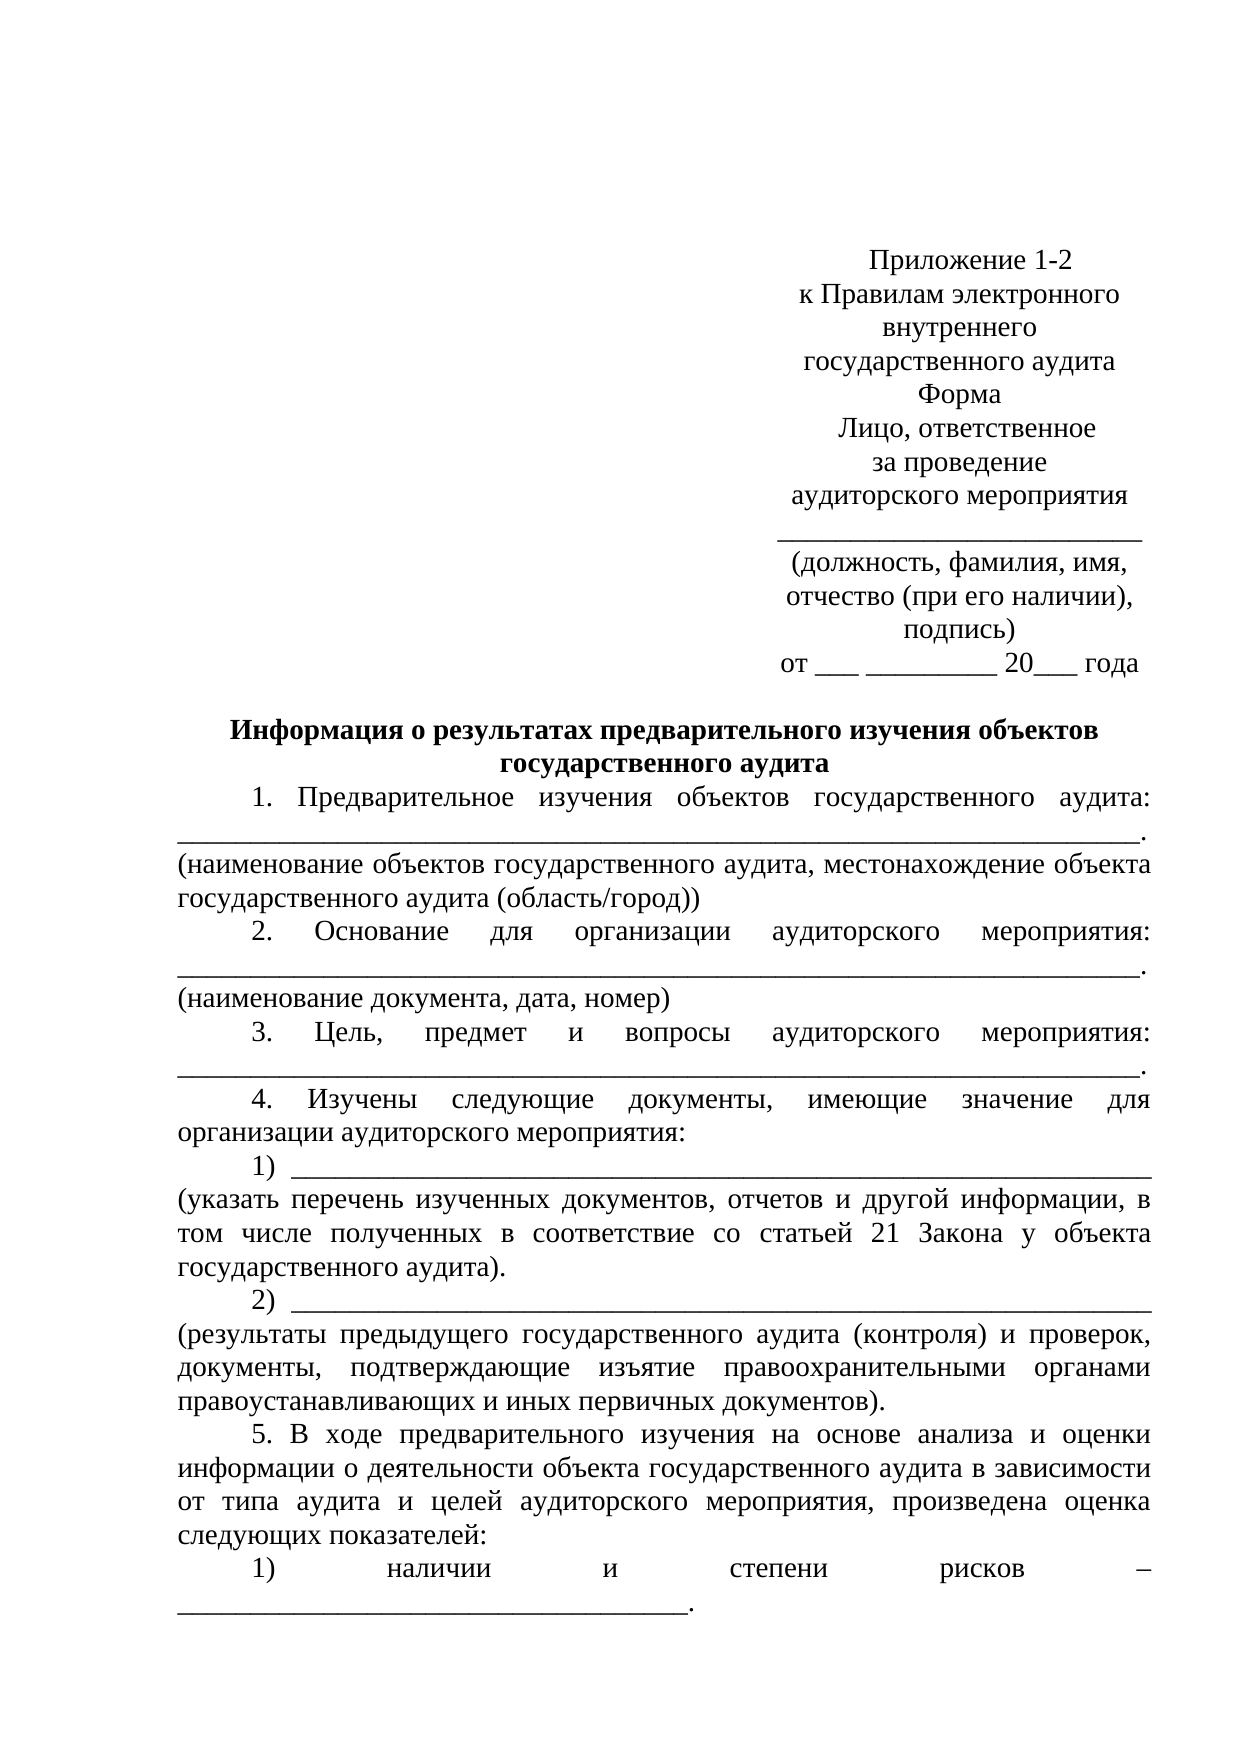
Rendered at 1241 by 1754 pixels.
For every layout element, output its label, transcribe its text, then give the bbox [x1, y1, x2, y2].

text 1. Предварительное изучения объектов государственного аудита: __________________________________________________________________. (наименование объектов государственного аудита, местонахождение объекта государственного аудита (область/город)) [177, 779, 1152, 913]
text Форма [177, 377, 1152, 410]
text 2. Основание для организации аудиторского мероприятия: __________________________________________________________________. (наименование документа, дата, номер) [177, 913, 1152, 1014]
text Приложение 1-2 к Правилам электронного [177, 242, 1152, 309]
text 4. Изучены следующие документы, имеющие значение для организации аудиторского мероприятия: [177, 1081, 1152, 1148]
text 5. В ходе предварительного изучения на основе анализа и оценки информации о деятельности объекта государственного аудита в зависимости от типа аудита и целей аудиторского мероприятия, произведена оценка следующих показателей: [177, 1416, 1152, 1551]
text 1) ___________________________________________________________ (указать перечень изученных документов, отчетов и другой информации, в том числе полученных в соответствие со статьей 21 Закона у объекта государственного аудита). [177, 1148, 1152, 1282]
text Лицо, ответственное за проведение аудиторского мероприятия _________________________ (должность, фамилия, имя, отчество (при его наличии), подпись) от ___ _________ 20___ года [177, 410, 1152, 678]
text внутреннего [177, 309, 1152, 343]
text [177, 1551, 1152, 1618]
subtitle Информация о результатах предварительного изучения объектов государственного аудита [177, 712, 1152, 779]
text 3. Цель, предмет и вопросы аудиторского мероприятия: __________________________________________________________________. [177, 1014, 1152, 1081]
text государственного аудита [177, 343, 1152, 377]
text 2) ___________________________________________________________ (результаты предыдущего государственного аудита (контроля) и проверок, документы, подтверждающие изъятие правоохранительными органами правоустанавливающих и иных первичных документов). [177, 1282, 1152, 1416]
